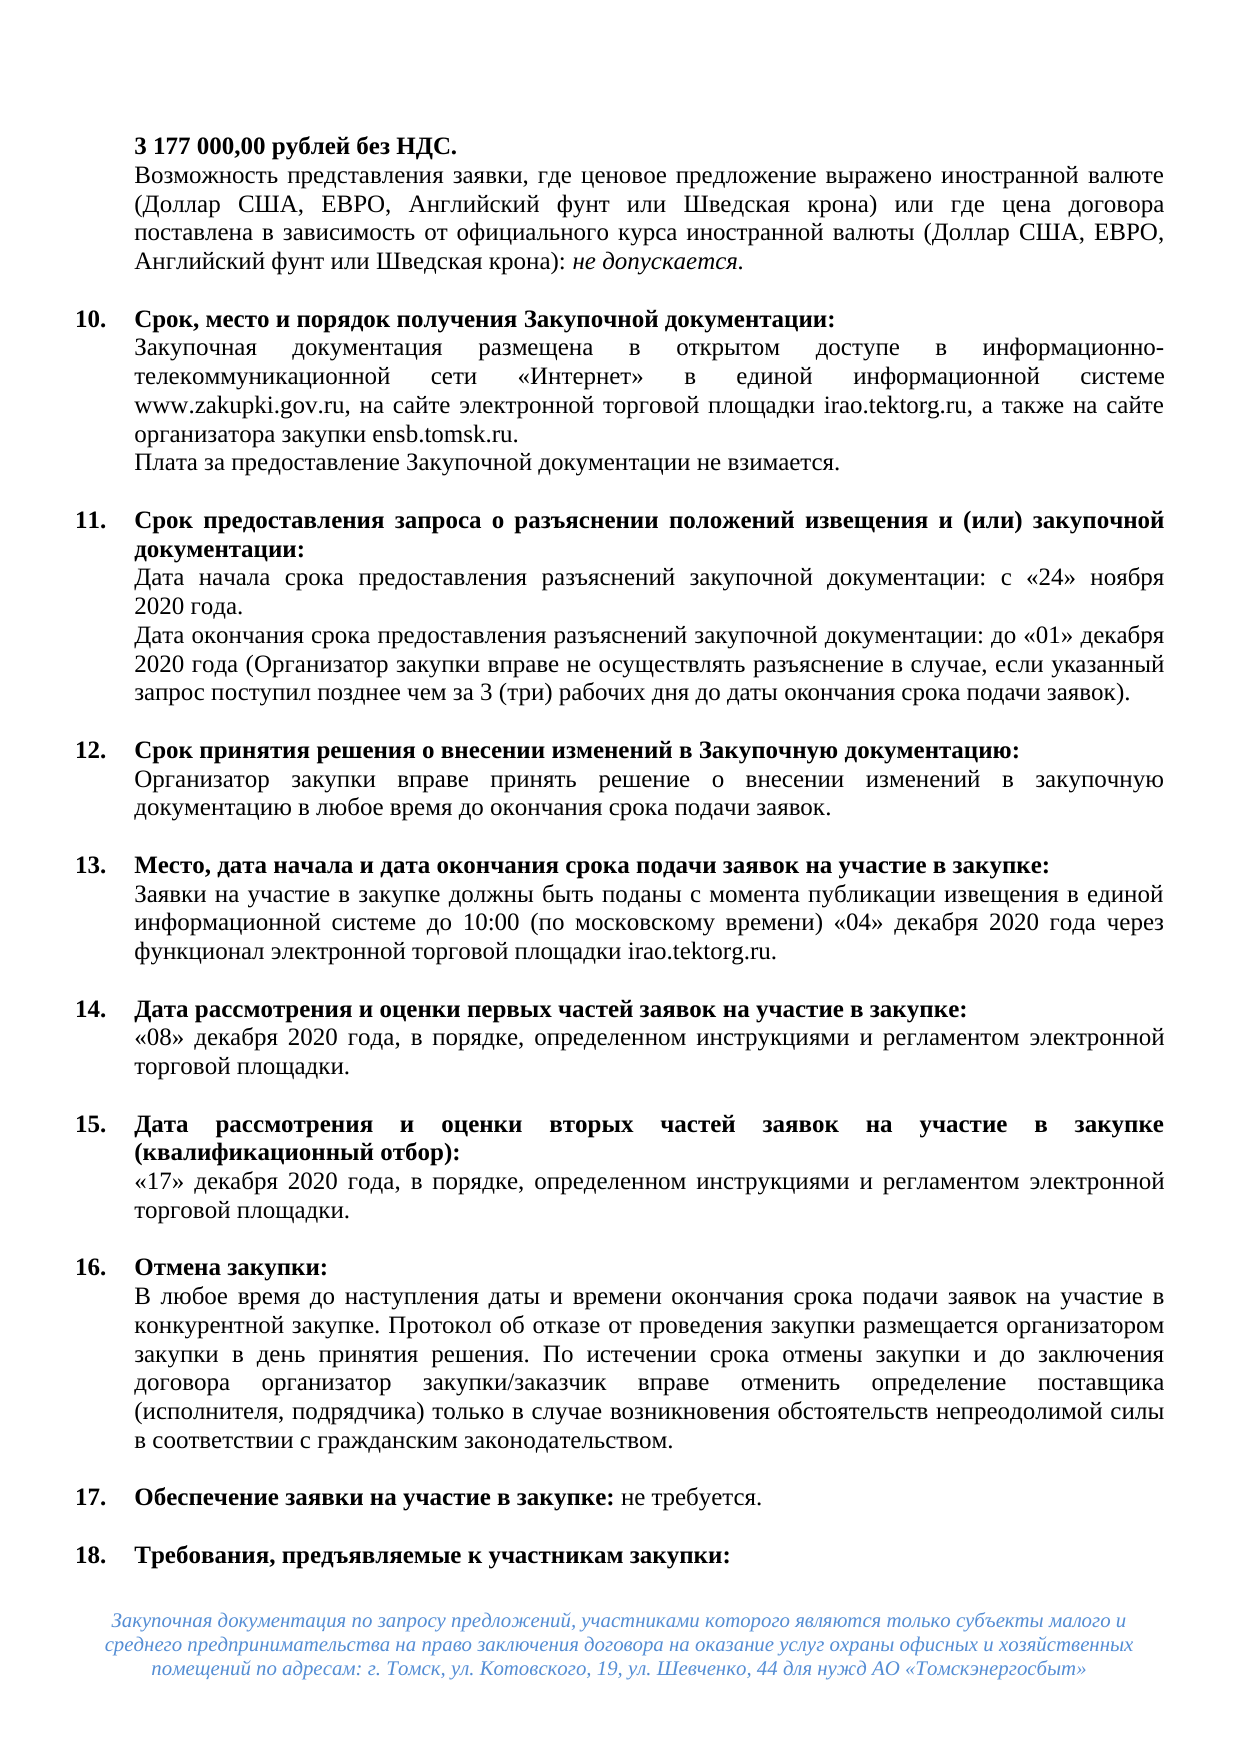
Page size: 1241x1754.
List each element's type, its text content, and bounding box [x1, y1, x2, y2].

list Место, дата начала и дата окончания срока подачи заявок на участие в закупке: [75, 850, 1165, 879]
text Заявки на участие в закупке должны быть поданы с момента публикации извещения в единой информационной системе до 10:00 (по московскому времени) «04» декабря 2020 года через функционал электронной торговой площадки irao.tektorg.ru. [134, 879, 1165, 965]
list Дата рассмотрения и оценки первых частей заявок на участие в закупке: [75, 994, 1165, 1022]
list Требования, предъявляемые к участникам закупки: [75, 1540, 1165, 1569]
list Срок, место и порядок получения Закупочной документации: [75, 304, 1165, 332]
text «08» декабря 2020 года, в порядке, определенном инструкциями и регламентом электронной торговой площадки. [134, 1022, 1165, 1080]
list В любое время до наступления даты и времени окончания срока подачи заявок на участие в конкурентной закупке. Протокол об отказе от проведения закупки размещается организатором закупки в день принятия решения. По истечении срока отмены закупки и до заключения договора организатор закупки/заказчик вправе отменить определение поставщика (исполнителя, подрядчика) только в случае возникновения обстоятельств непреодолимой силы в соответствии с гражданским законодательством. [134, 1281, 1165, 1454]
list Дата начала срока предоставления разъяснений закупочной документации: с «24» ноября 2020 года. [134, 562, 1165, 620]
list Срок принятия решения о внесении изменений в Закупочную документацию: [75, 735, 1165, 764]
text «17» декабря 2020 года, в порядке, определенном инструкциями и регламентом электронной торговой площадки. [134, 1166, 1165, 1224]
list Плата за предоставление Закупочной документации не взимается. [134, 447, 1165, 476]
list Срок предоставления запроса о разъяснении положений извещения и (или) закупочной документации: [75, 505, 1165, 562]
text Организатор закупки вправе принять решение о внесении изменений в закупочную документацию в любое время до окончания срока подачи заявок. [134, 764, 1165, 821]
list Обеспечение заявки на участие в закупке: не требуется. [75, 1482, 1165, 1511]
list 3 177 000,00 рублей без НДС. [134, 131, 1165, 160]
list Дата окончания срока предоставления разъяснений закупочной документации: до «01» декабря 2020 года (Организатор закупки вправе не осуществлять разъяснение в случае, если указанный запрос поступил позднее чем за 3 (три) рабочих дня до даты окончания срока подачи заявок). [134, 620, 1165, 706]
list Отмена закупки: [75, 1252, 1165, 1281]
text Закупочная документация размещена в открытом доступе в информационно-телекоммуникационной сети «Интернет» в единой информационной системе www.zakupki.gov.ru, на сайте электронной торговой площадки irao.tektorg.ru, а также на сайте организатора закупки ensb.tomsk.ru. [134, 332, 1165, 447]
text Возможность представления заявки, где ценовое предложение выражено иностранной валюте (Доллар США, ЕВРО, Английский фунт или Шведская крона) или где цена договора поставлена в зависимость от официального курса иностранной валюты (Доллар США, ЕВРО, Английский фунт или Шведская крона): не допускается. [134, 160, 1165, 275]
list Дата рассмотрения и оценки вторых частей заявок на участие в закупке (квалификационный отбор): [75, 1109, 1165, 1166]
